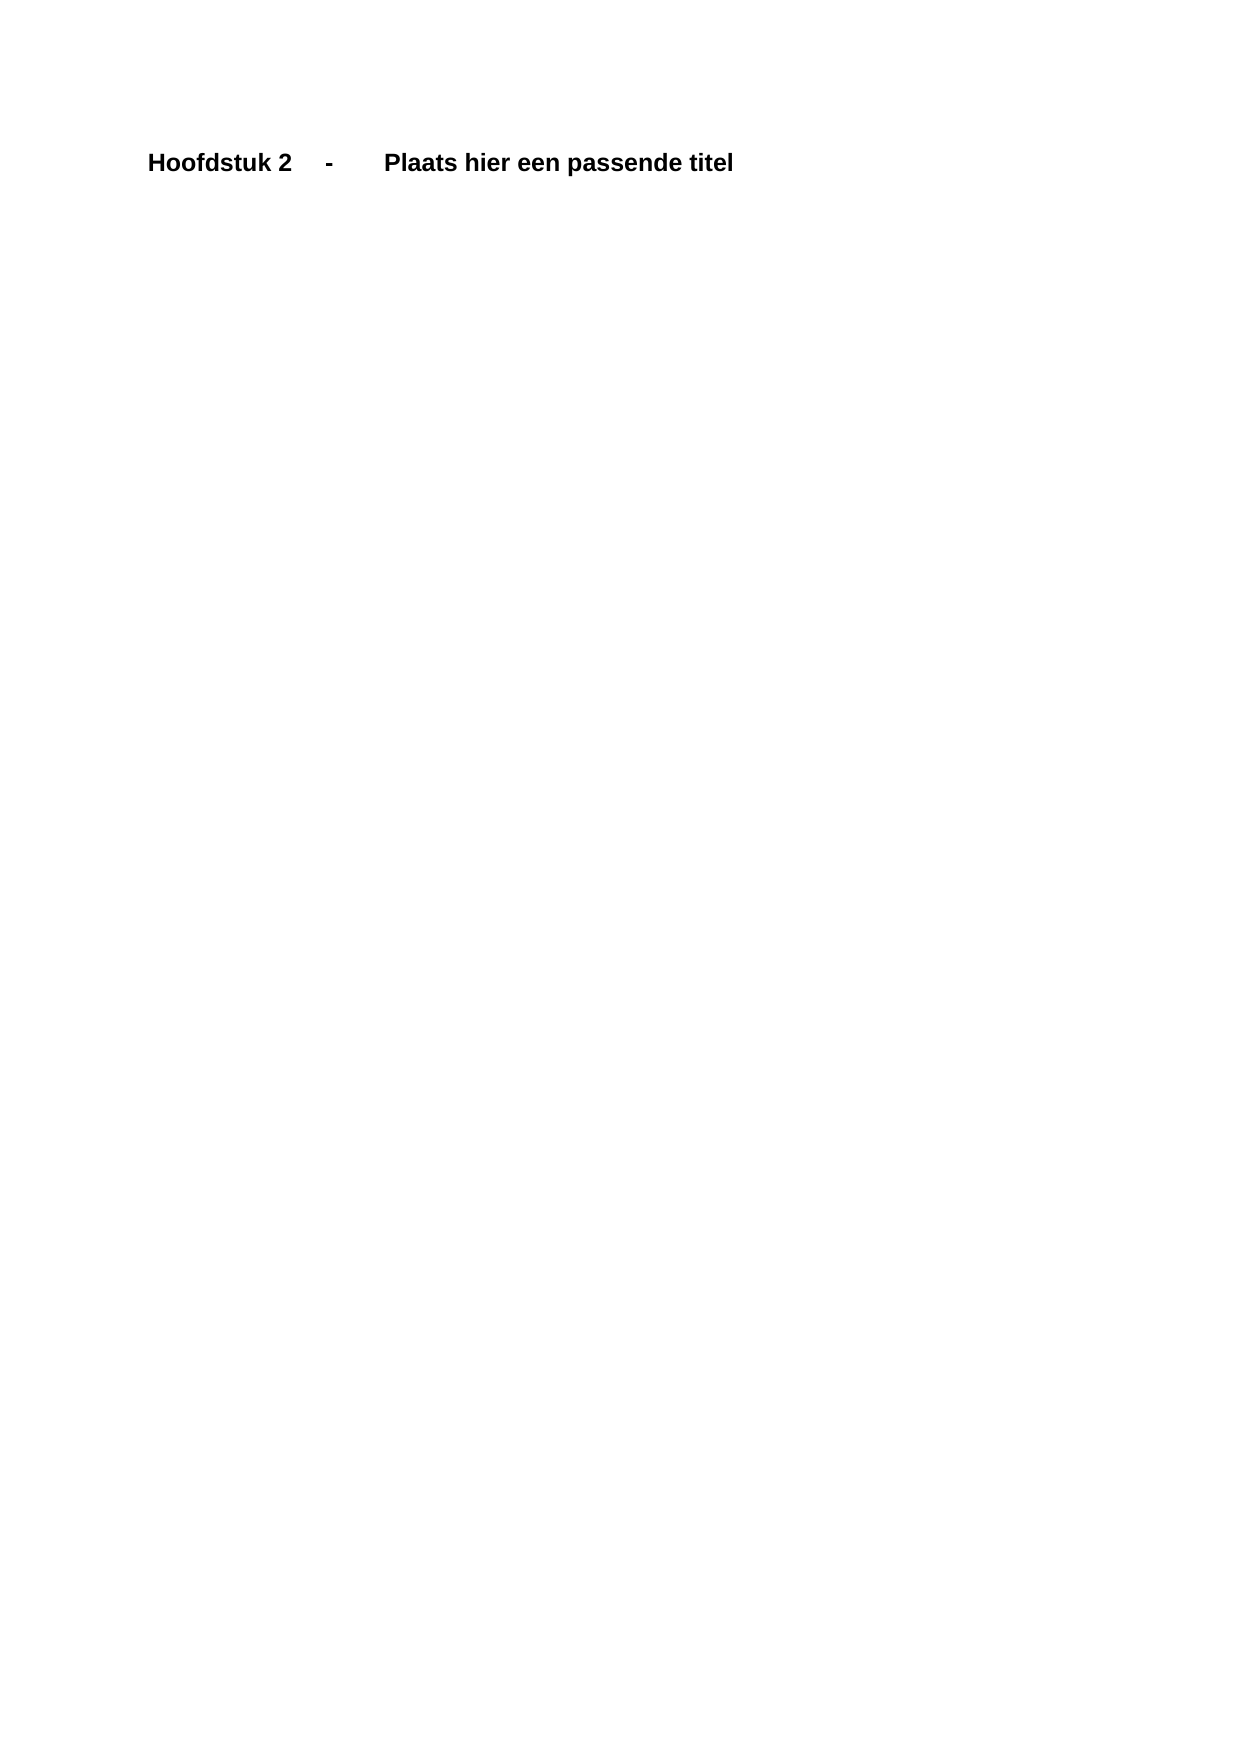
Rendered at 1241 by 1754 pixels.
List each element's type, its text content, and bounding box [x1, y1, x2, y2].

text Hoofdstuk 2 - Plaats hier een passende titel [148, 148, 1093, 176]
